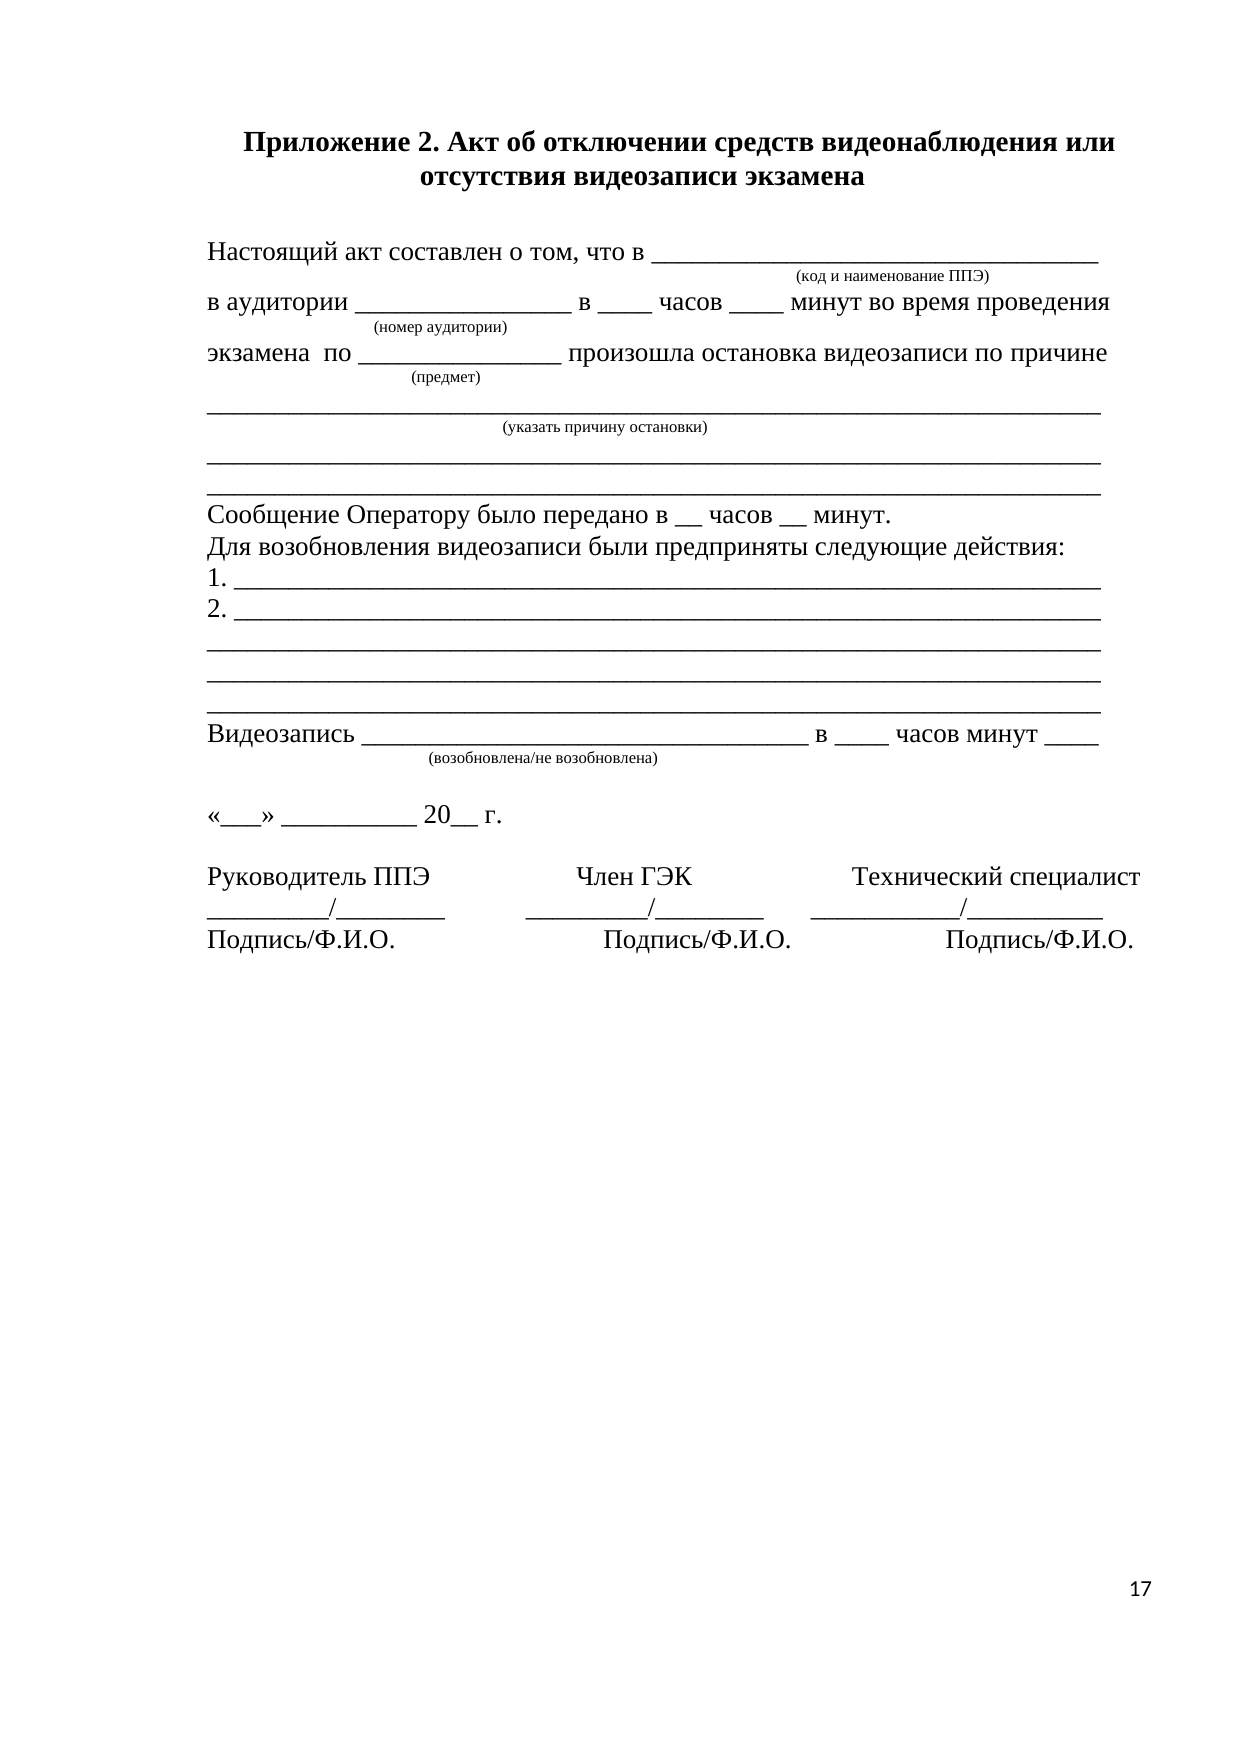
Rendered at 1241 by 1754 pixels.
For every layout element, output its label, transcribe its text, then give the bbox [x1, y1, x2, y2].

text 1. ________________________________________________________________ [133, 561, 1152, 592]
text __________________________________________________________________ [133, 654, 1152, 686]
text __________________________________________________________________ [133, 686, 1152, 717]
text в аудитории ________________ в ____ часов ____ минут во время проведения [133, 285, 1152, 317]
text Подпись/Ф.И.О. Подпись/Ф.И.О. Подпись/Ф.И.О. [133, 923, 1152, 954]
text Для возобновления видеозаписи были предприняты следующие действия: [133, 530, 1152, 561]
text (предмет) [133, 367, 1152, 386]
text (возобновлена/не возобновлена) [354, 748, 1152, 767]
text __________________________________________________________________ [133, 436, 1152, 467]
text «___» __________ 20__ г. [133, 798, 1152, 829]
text экзамена по _______________ произошла остановка видеозаписи по причине [133, 336, 1152, 367]
text __________________________________________________________________ [133, 467, 1152, 499]
subtitle Приложение 2. Акт об отключении средств видеонаблюдения или отсутствия видеозаписи экзамена [133, 124, 1152, 191]
text (указать причину остановки) [428, 417, 1152, 436]
text (номер аудитории) [133, 317, 1152, 336]
text __________________________________________________________________ [133, 623, 1152, 654]
text Руководитель ППЭ Член ГЭК Технический специалист [133, 860, 1152, 892]
text (код и наименование ППЭ) [133, 266, 1152, 285]
text Настоящий акт составлен о том, что в _________________________________ [133, 235, 1152, 266]
text __________________________________________________________________ [133, 386, 1152, 417]
text 2. ________________________________________________________________ [133, 592, 1152, 623]
text Видеозапись _________________________________ в ____ часов минут ____ [133, 717, 1152, 748]
text Сообщение Оператору было передано в __ часов __ минут. [133, 499, 1152, 530]
text _________/________ _________/________ ___________/__________ [133, 892, 1152, 923]
